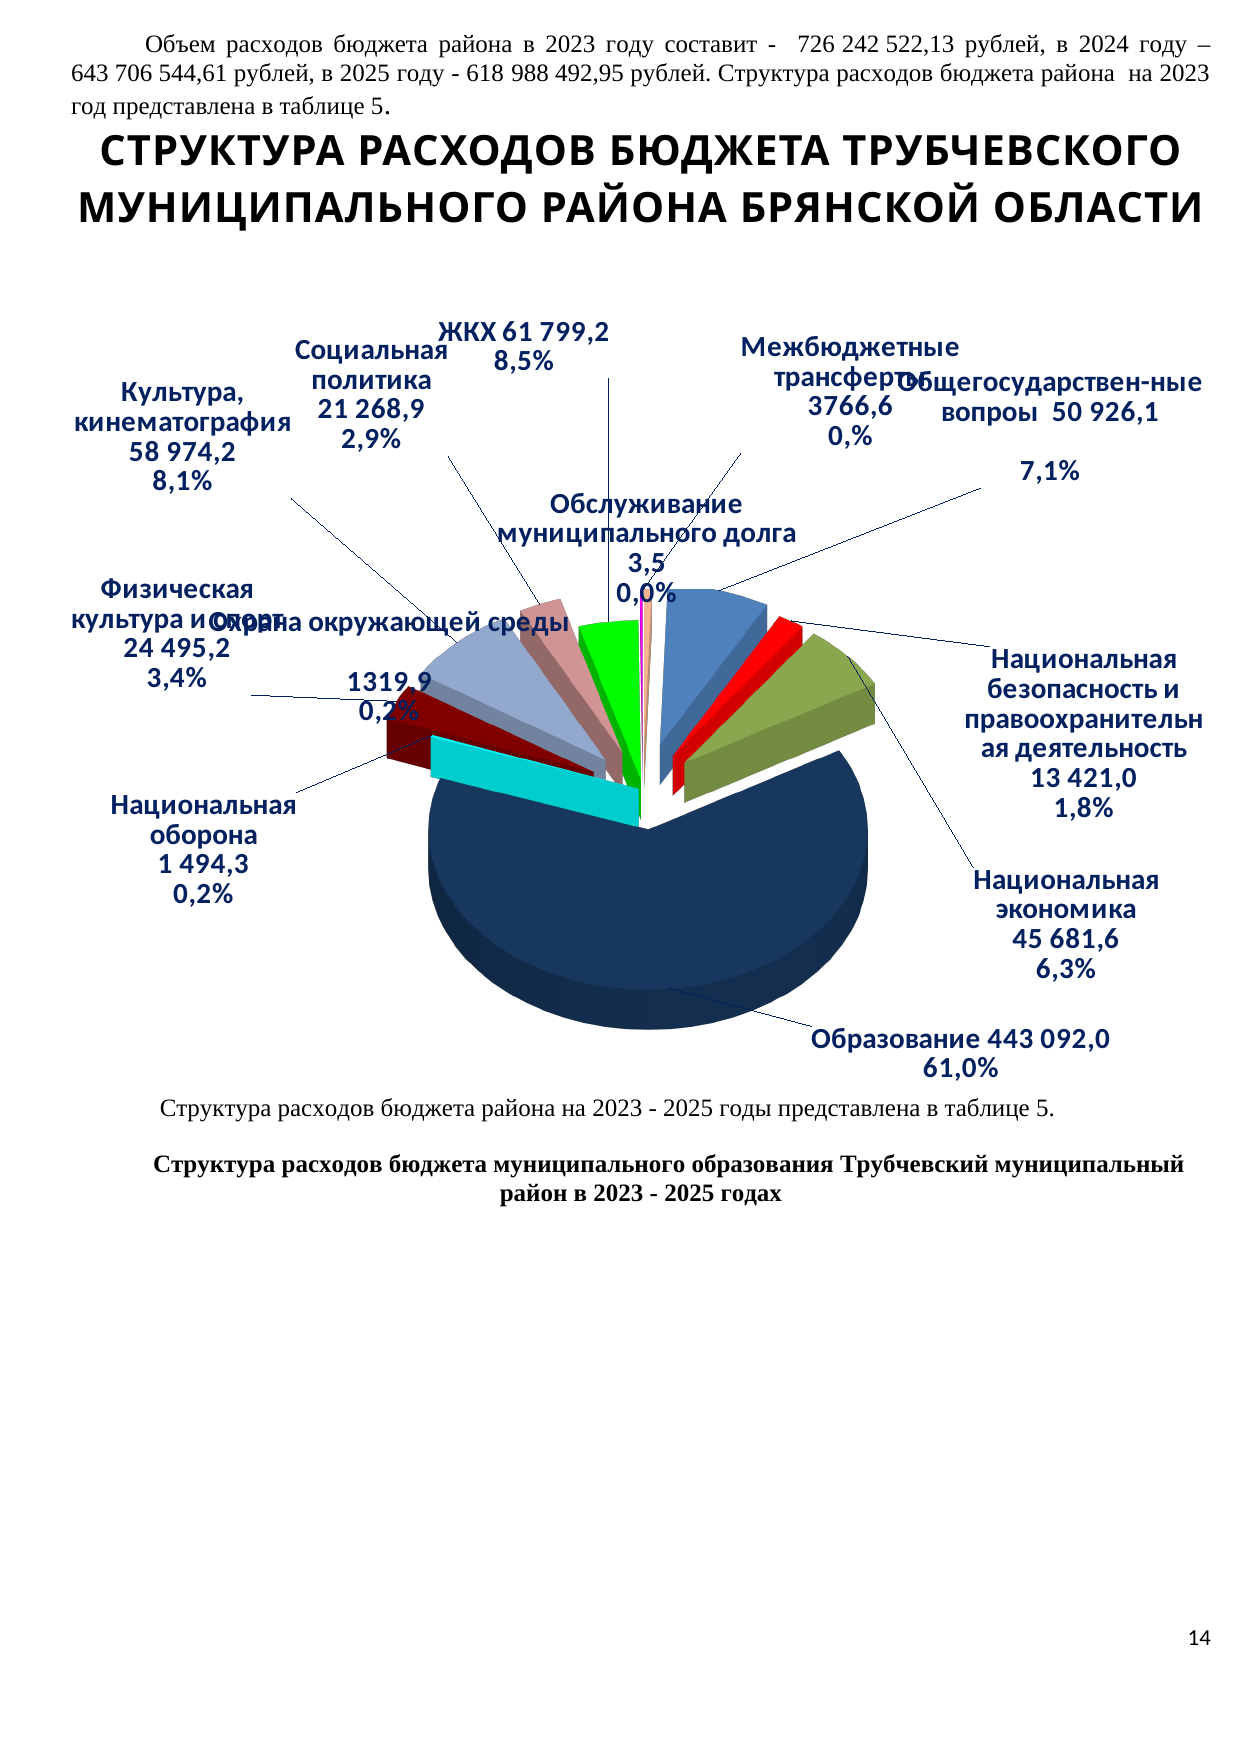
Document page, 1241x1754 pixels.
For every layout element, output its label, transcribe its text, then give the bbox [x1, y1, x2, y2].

text Структура расходов бюджета муниципального образования Трубчевский муниципальный район в 2023 - 2025 годах [71, 1149, 1211, 1207]
text Объем расходов бюджета района в 2023 году составит - 726 242 522,13 рублей, в 2024 году – 643 706 544,61 рублей, в 2025 году - 618 988 492,95 рублей. Структура расходов бюджета района на 2023 год представлена в таблице 5. [71, 29, 1211, 121]
text СТРУКТУРА РАСХОДОВ БЮДЖЕТА ТРУБЧЕВСКОГО [71, 121, 1211, 177]
text Структура расходов бюджета района на 2023 - 2025 годы представлена в таблице 5. [71, 348, 1211, 1122]
text МУНИЦИПАЛЬНОГО РАЙОНА БРЯНСКОЙ ОБЛАСТИ [71, 177, 1211, 234]
